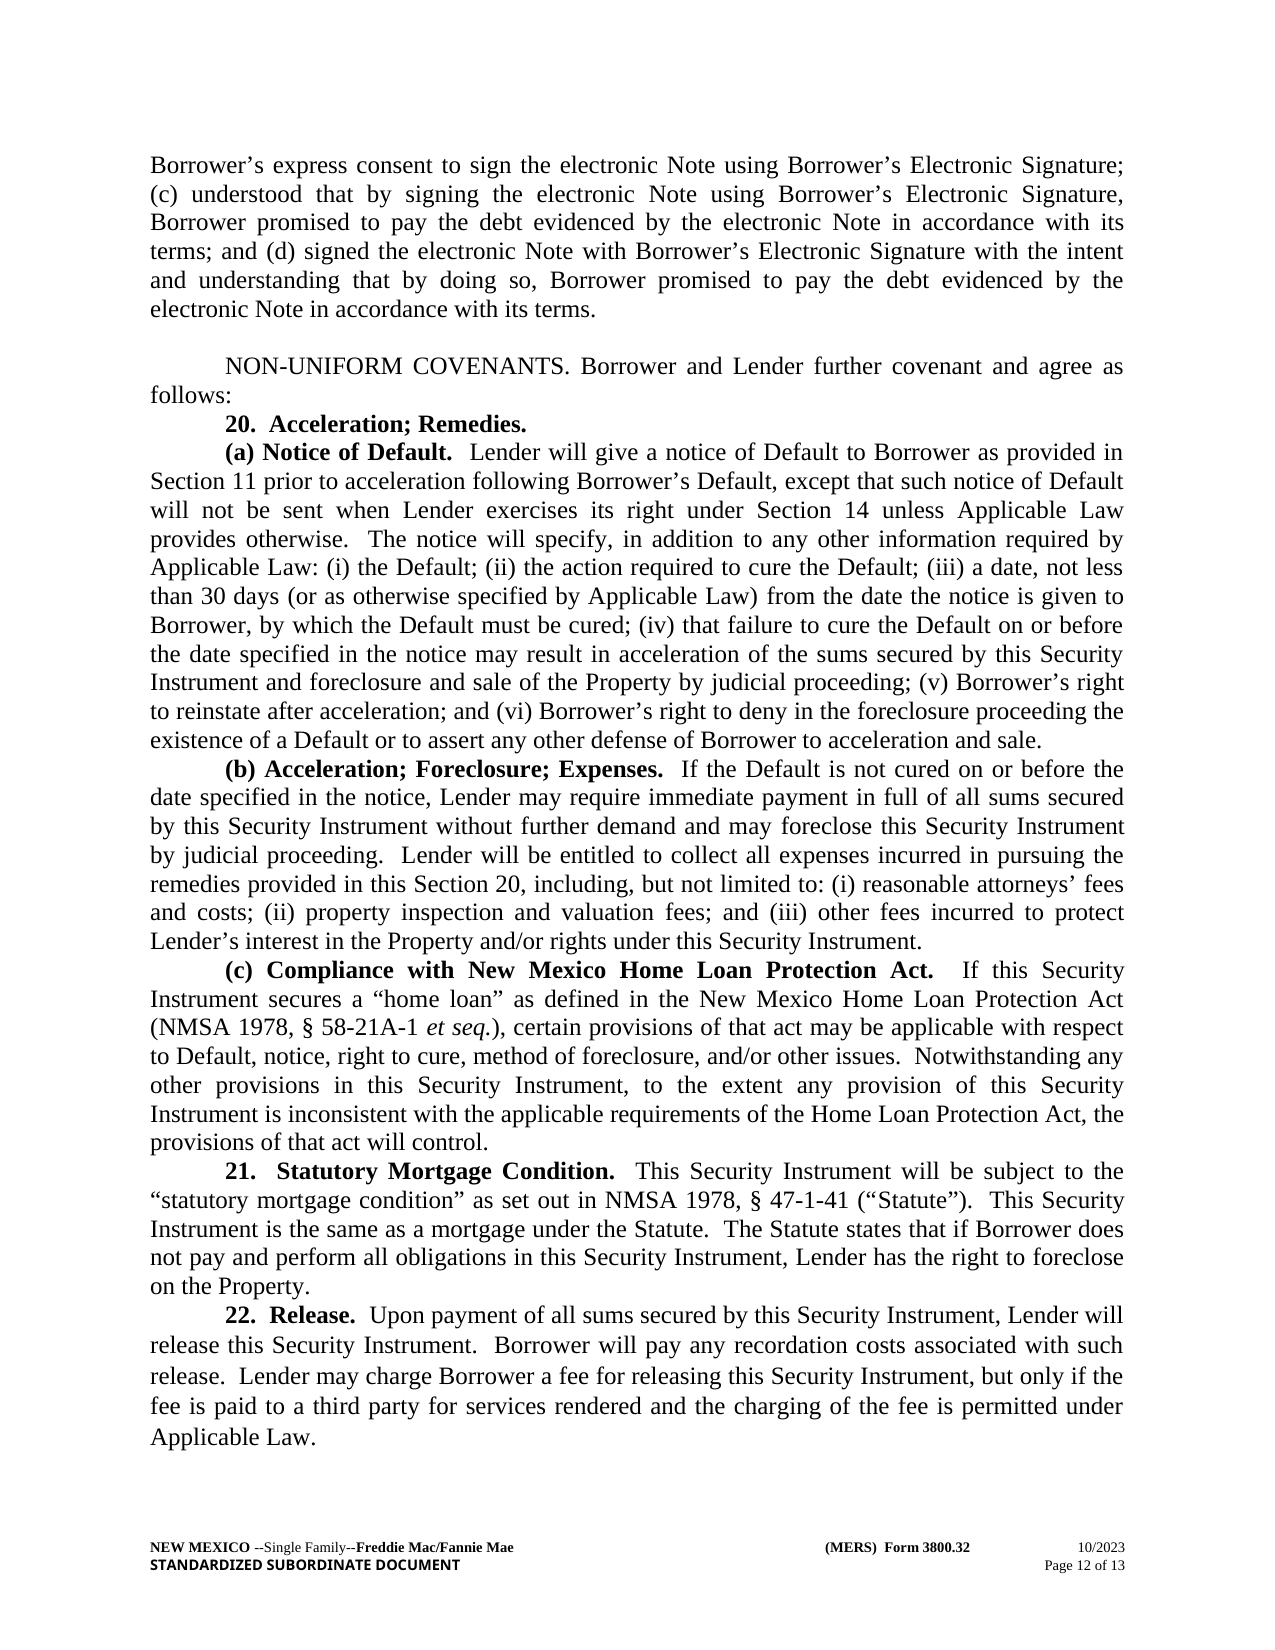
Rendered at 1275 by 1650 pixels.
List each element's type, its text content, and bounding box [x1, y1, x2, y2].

text (c) Compliance with New Mexico Home Loan Protection Act. If this Security Instrument secures a “home loan” as defined in the New Mexico Home Loan Protection Act (NMSA 1978, § 58-21A-1 et seq.), certain provisions of that act may be applicable with respect to Default, notice, right to cure, method of foreclosure, and/or other issues. Notwithstanding any other provisions in this Security Instrument, to the extent any provision of this Security Instrument is inconsistent with the applicable requirements of the Home Loan Protection Act, the provisions of that act will control. [150, 955, 1125, 1156]
text 21. Statutory Mortgage Condition. This Security Instrument will be subject to the “statutory mortgage condition” as set out in NMSA 1978, § 47-1-41 (“Statute”). This Security Instrument is the same as a mortgage under the Statute. The Statute states that if Borrower does not pay and perform all obligations in this Security Instrument, Lender has the right to foreclose on the Property. [150, 1156, 1125, 1300]
text (a) Notice of Default. Lender will give a notice of Default to Borrower as provided in Section 11 prior to acceleration following Borrower’s Default, except that such notice of Default will not be sent when Lender exercises its right under Section 14 unless Applicable Law provides otherwise. The notice will specify, in addition to any other information required by Applicable Law: (i) the Default; (ii) the action required to cure the Default; (iii) a date, not less than 30 days (or as otherwise specified by Applicable Law) from the date the notice is given to Borrower, by which the Default must be cured; (iv) that failure to cure the Default on or before the date specified in the notice may result in acceleration of the sums secured by this Security Instrument and foreclosure and sale of the Property by judicial proceeding; (v) Borrower’s right to reinstate after acceleration; and (vi) Borrower’s right to deny in the foreclosure proceeding the existence of a Default or to assert any other defense of Borrower to acceleration and sale. [150, 437, 1125, 754]
text 22. Release. Upon payment of all sums secured by this Security Instrument, Lender will release this Security Instrument. Borrower will pay any recordation costs associated with such release. Lender may charge Borrower a fee for releasing this Security Instrument, but only if the fee is paid to a third party for services rendered and the charging of the fee is permitted under Applicable Law. [150, 1300, 1125, 1450]
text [150, 150, 1125, 322]
text (b) Acceleration; Foreclosure; Expenses. If the Default is not cured on or before the date specified in the notice, Lender may require immediate payment in full of all sums secured by this Security Instrument without further demand and may foreclose this Security Instrument by judicial proceeding. Lender will be entitled to collect all expenses incurred in pursuing the remedies provided in this Section 20, including, but not limited to: (i) reasonable attorneys’ fees and costs; (ii) property inspection and valuation fees; and (iii) other fees incurred to protect Lender’s interest in the Property and/or rights under this Security Instrument. [150, 754, 1125, 955]
text NON-UNIFORM COVENANTS. Borrower and Lender further covenant and agree as follows: [150, 351, 1125, 409]
text 20. Acceleration; Remedies. [150, 409, 1125, 437]
